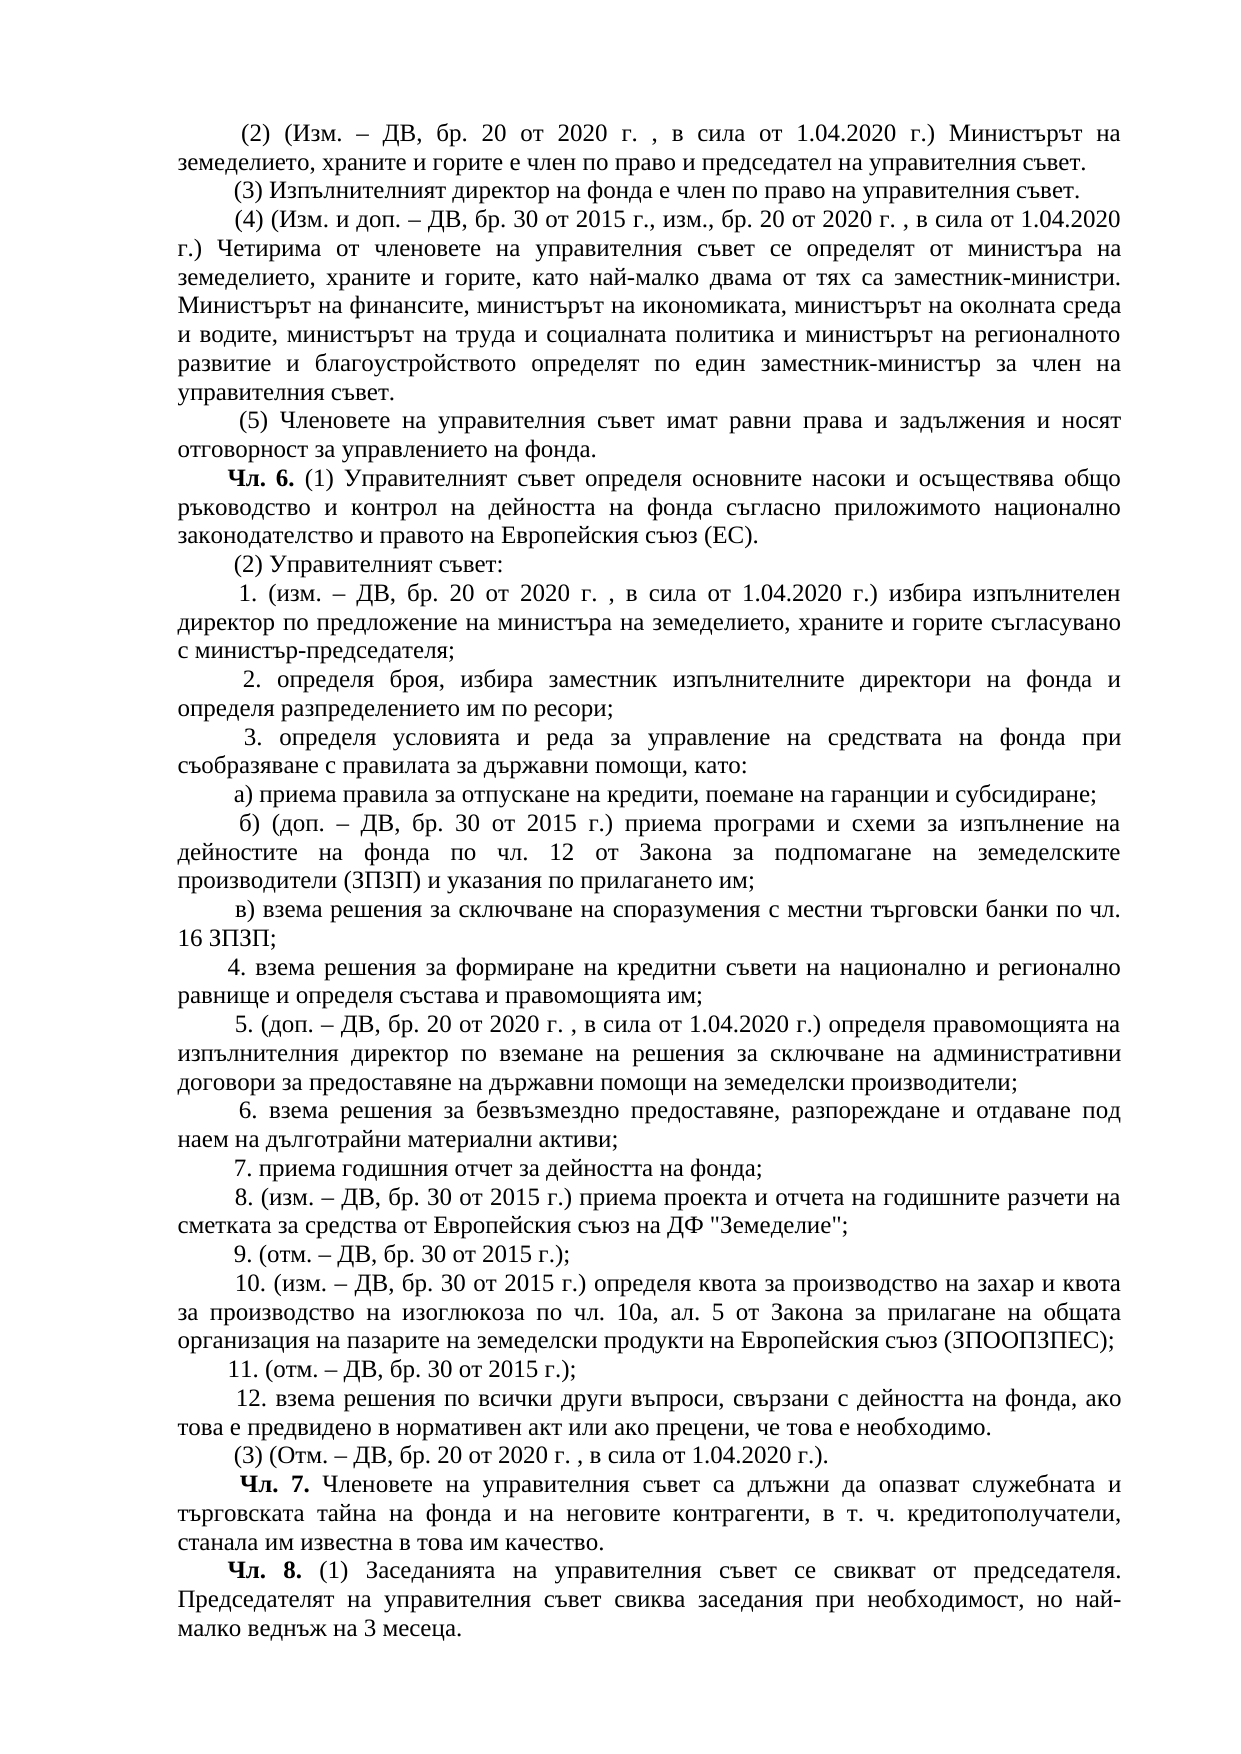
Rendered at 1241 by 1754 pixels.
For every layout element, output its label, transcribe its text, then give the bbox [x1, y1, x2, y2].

text 9. (отм. – ДВ, бр. 30 от 2015 г.); [177, 1239, 1122, 1268]
text 1. (изм. – ДВ, бр. 20 от 2020 г. , в сила от 1.04.2020 г.) избира изпълнителен директор по предложение на министъра на земеделието, храните и горите съгласувано с министър-председателя; [177, 578, 1122, 664]
text Чл. 7. Членовете на управителния съвет са длъжни да опазват служебната и търговската тайна на фонда и на неговите контрагенти, в т. ч. кредитополучатели, станала им известна в това им качество. [177, 1469, 1122, 1556]
text 7. приема годишния отчет за дейността на фонда; [177, 1153, 1122, 1182]
text 10. (изм. – ДВ, бр. 30 от 2015 г.) определя квота за производство на захар и квота за производство на изоглюкоза по чл. 10а, ал. 5 от Закона за прилагане на общата организация на пазарите на земеделски продукти на Европейския съюз (ЗПООПЗПЕС); [177, 1268, 1122, 1354]
text (2) (Изм. – ДВ, бр. 20 от 2020 г. , в сила от 1.04.2020 г.) Министърът на земеделието, храните и горите е член по право и председател на управителния съвет. [177, 118, 1122, 176]
text Чл. 6. (1) Управителният съвет определя основните насоки и осъществява общо ръководство и контрол на дейността на фонда съгласно приложимото национално законодателство и правото на Европейския съюз (ЕС). [177, 463, 1122, 549]
text 3. определя условията и реда за управление на средствата на фонда при съобразяване с правилата за държавни помощи, като: [177, 722, 1122, 779]
text 6. взема решения за безвъзмездно предоставяне, разпореждане и отдаване под наем на дълготрайни материални активи; [177, 1096, 1122, 1153]
text 8. (изм. – ДВ, бр. 30 от 2015 г.) приема проекта и отчета на годишните разчети на сметката за средства от Европейския съюз на ДФ "Земеделие"; [177, 1182, 1122, 1239]
text а) приема правила за отпускане на кредити, поемане на гаранции и субсидиране; [177, 779, 1122, 808]
text б) (доп. – ДВ, бр. 30 от 2015 г.) приема програми и схеми за изпълнение на дейностите на фонда по чл. 12 от Закона за подпомагане на земеделските производители (ЗПЗП) и указания по прилагането им; [177, 808, 1122, 894]
text (3) (Отм. – ДВ, бр. 20 от 2020 г. , в сила от 1.04.2020 г.). [177, 1441, 1122, 1469]
text в) взема решения за сключване на споразумения с местни търговски банки по чл. 16 ЗПЗП; [177, 894, 1122, 952]
text (2) Управителният съвет: [177, 549, 1122, 578]
text 4. взема решения за формиране на кредитни съвети на национално и регионално равнище и определя състава и правомощията им; [177, 952, 1122, 1009]
text (4) (Изм. и доп. – ДВ, бр. 30 от 2015 г., изм., бр. 20 от 2020 г. , в сила от 1.04.2020 г.) Четирима от членовете на управителния съвет се определят от министъра на земеделието, храните и горите, като най-малко двама от тях са заместник-министри. Министърът на финансите, министърът на икономиката, министърът на околната среда и водите, министърът на труда и социалната политика и министърът на регионалното развитие и благоустройството определят по един заместник-министър за член на управителния съвет. [177, 204, 1122, 406]
text 11. (отм. – ДВ, бр. 30 от 2015 г.); [177, 1354, 1122, 1383]
text 5. (доп. – ДВ, бр. 20 от 2020 г. , в сила от 1.04.2020 г.) определя правомощията на изпълнителния директор по вземане на решения за сключване на административни договори за предоставяне на държавни помощи на земеделски производители; [177, 1009, 1122, 1096]
text Чл. 8. (1) Заседанията на управителния съвет се свикват от председателя. Председателят на управителния съвет свиква заседания при необходимост, но най-малко веднъж на 3 месеца. [177, 1556, 1122, 1642]
text (5) Членовете на управителния съвет имат равни права и задължения и носят отговорност за управлението на фонда. [177, 406, 1122, 463]
text 2. определя броя, избира заместник изпълнителните директори на фонда и определя разпределението им по ресори; [177, 664, 1122, 722]
text (3) Изпълнителният директор на фонда е член по право на управителния съвет. [177, 176, 1122, 204]
text 12. взема решения по всички други въпроси, свързани с дейността на фонда, ако това е предвидено в нормативен акт или ако прецени, че това е необходимо. [177, 1383, 1122, 1441]
